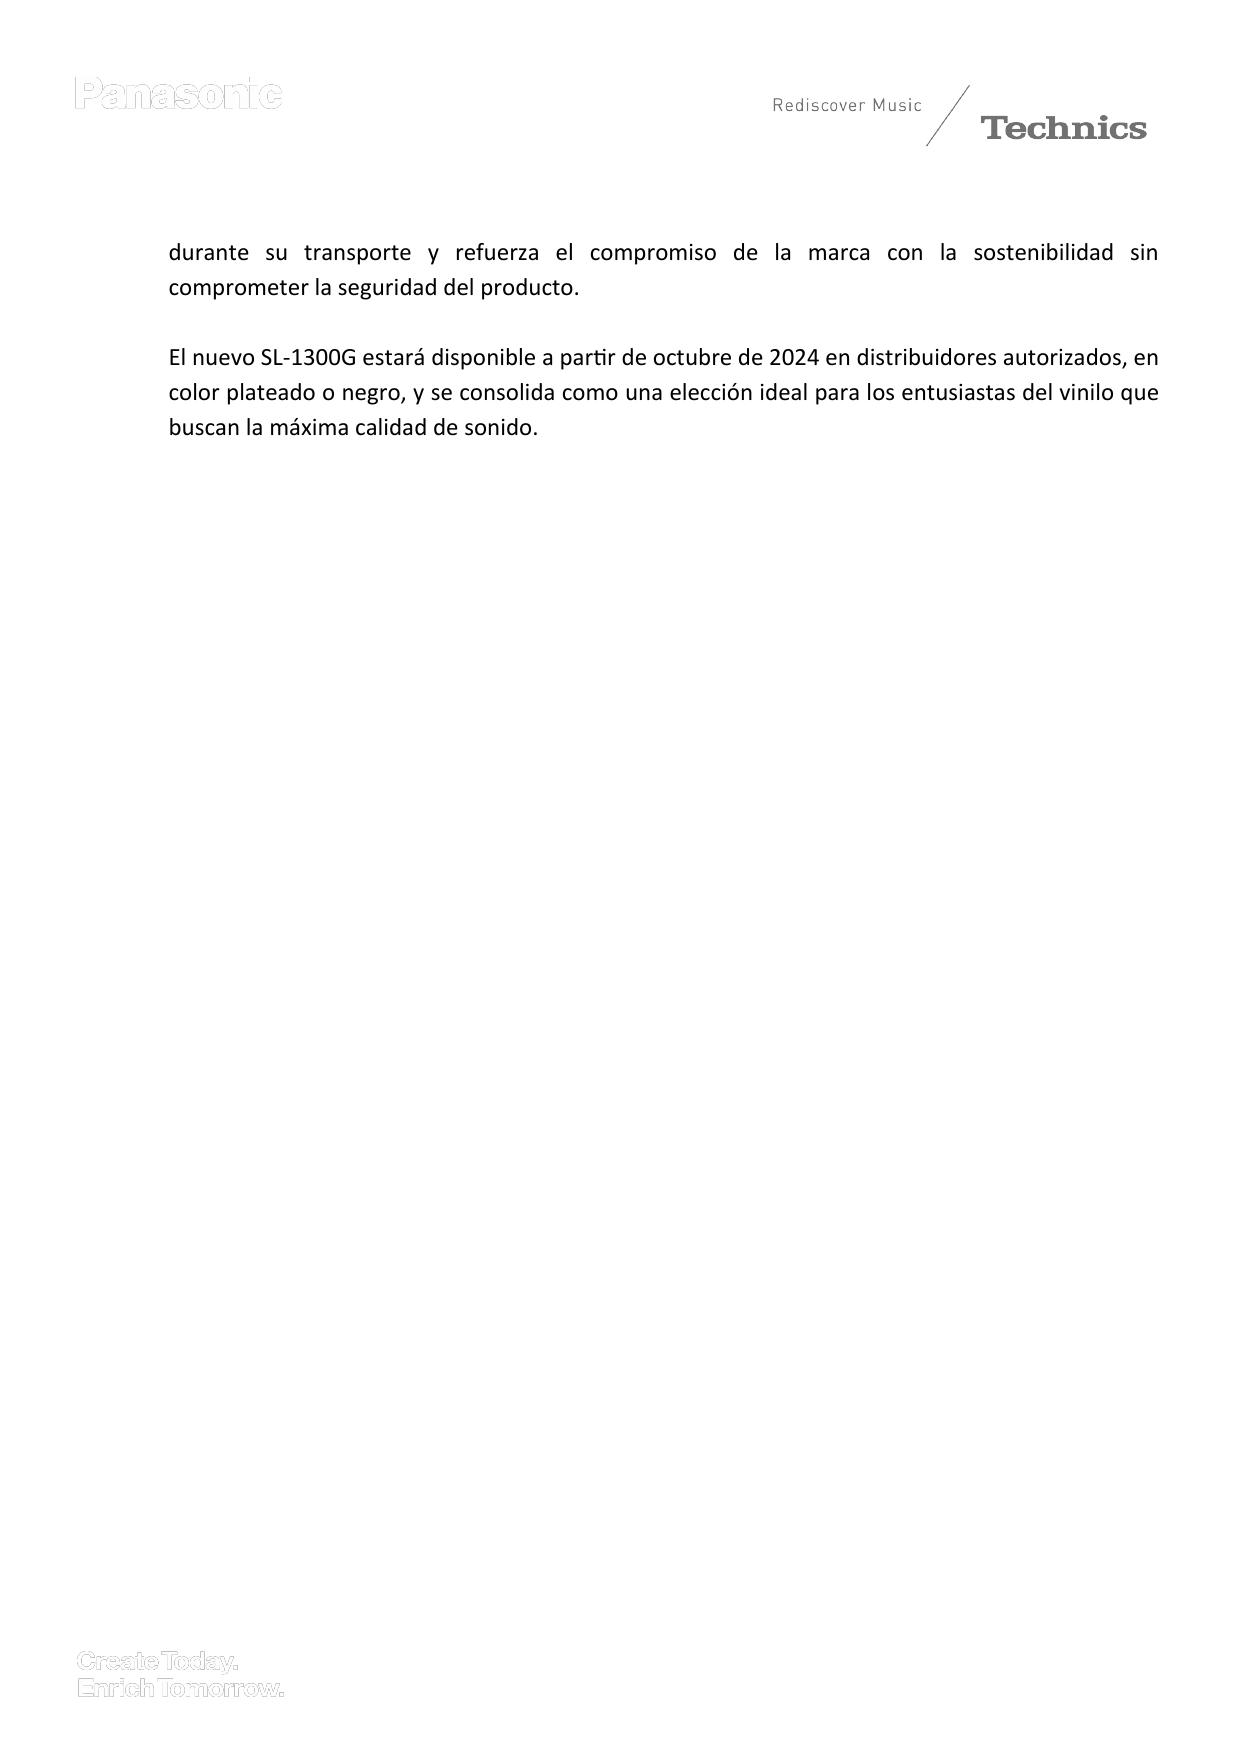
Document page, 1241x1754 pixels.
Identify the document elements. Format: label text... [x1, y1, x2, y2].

picture [759, 70, 1161, 161]
picture [77, 1651, 284, 1697]
picture [75, 77, 282, 109]
text El nuevo SL-1300G estará disponible a partir de octubre de 2024 en distribuidores autorizados, en color plateado o negro, y se consolida como una elección ideal para los entusiastas del vinilo que buscan la máxima calidad de sonido. [168, 341, 1161, 442]
